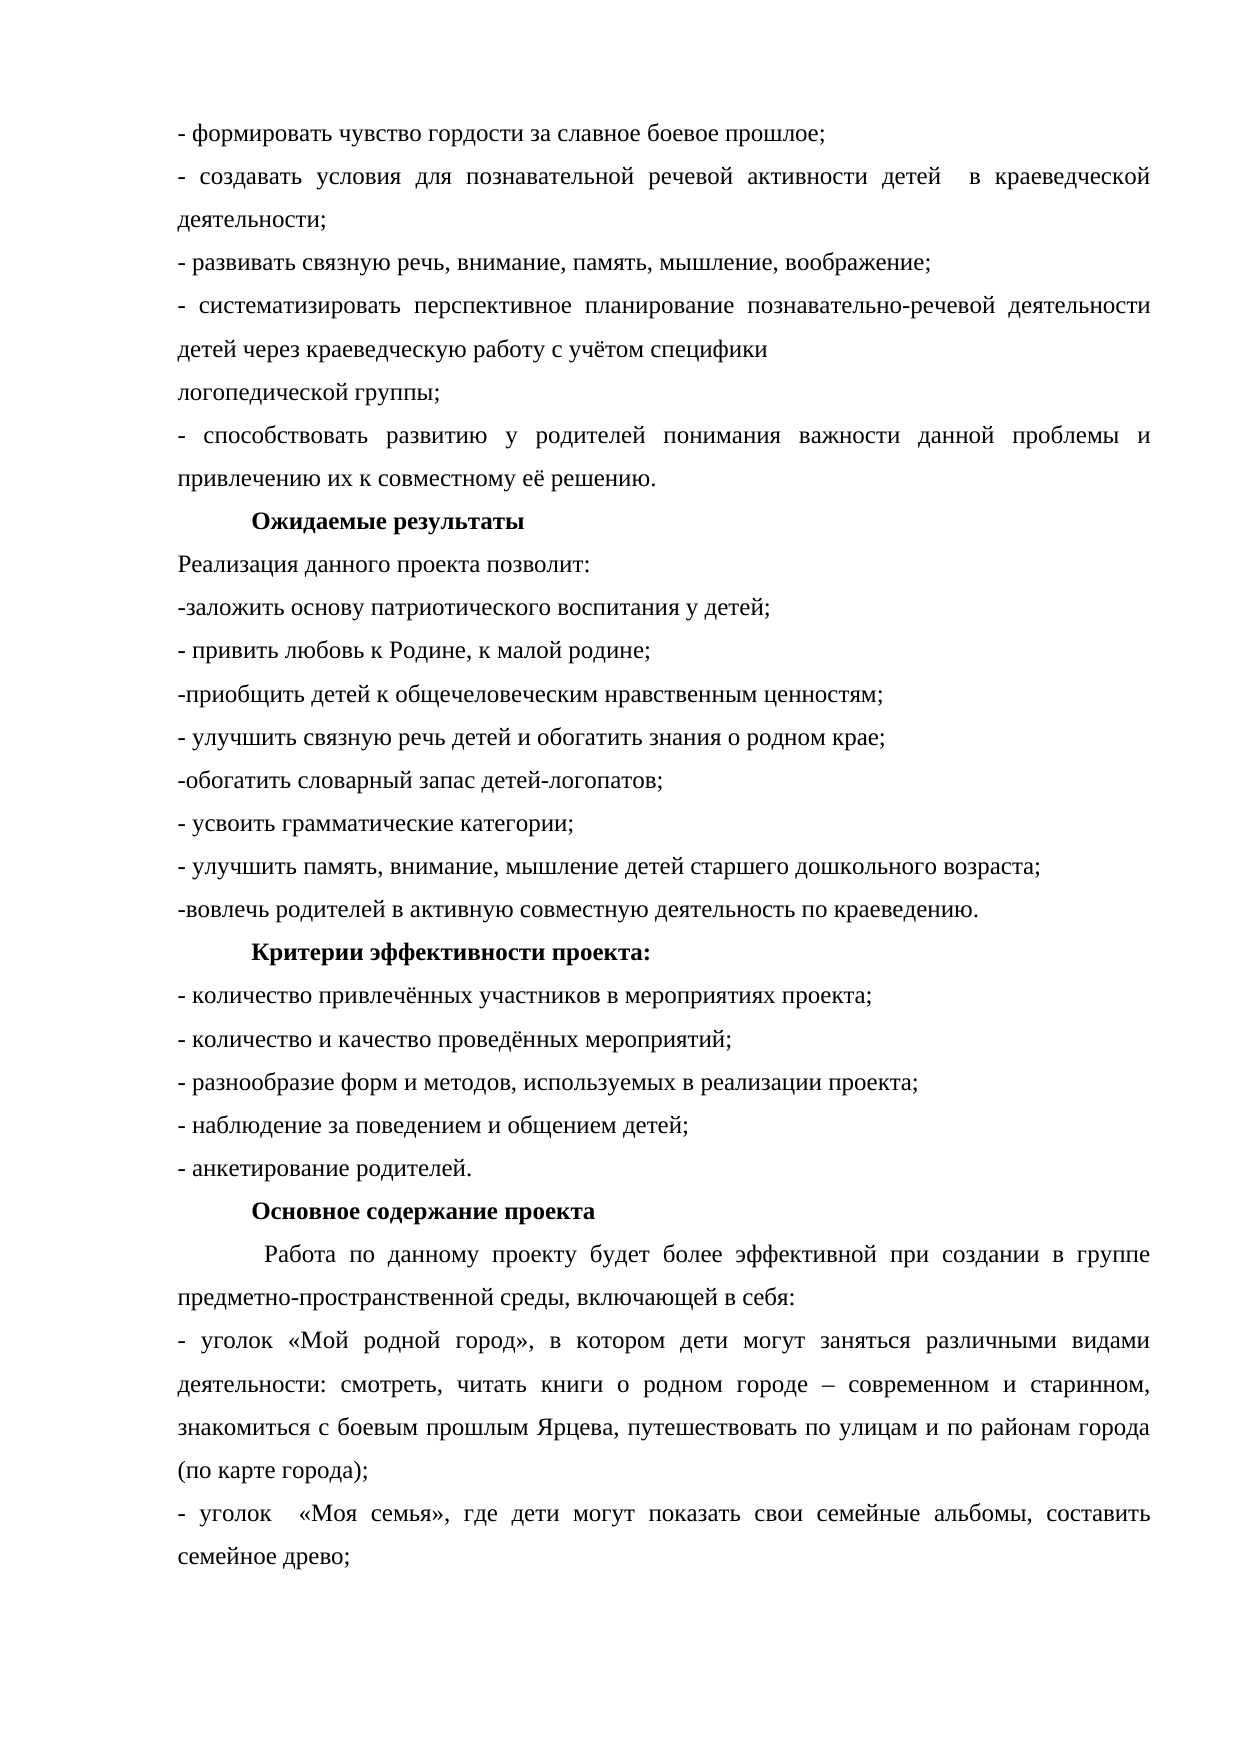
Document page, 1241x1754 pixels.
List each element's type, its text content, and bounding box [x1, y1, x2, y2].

text - разнообразие форм и методов, используемых в реализации проекта; [177, 1067, 1152, 1096]
text - формировать чувство гордости за славное боевое прошлое; [177, 118, 1152, 147]
text - количество и качество проведённых мероприятий; [177, 1024, 1152, 1052]
text - анкетирование родителей. [177, 1153, 1152, 1182]
text - создавать условия для познавательной речевой активности детей в краеведческой деятельности; [177, 161, 1152, 233]
text - улучшить связную речь детей и обогатить знания о родном крае; [177, 722, 1152, 751]
text - уголок «Мой родной город», в котором дети могут заняться различными видами деятельности: смотреть, читать книги о родном городе – современном и старинном, знакомиться с боевым прошлым Ярцева, путешествовать по улицам и по районам города (по карте города); [177, 1326, 1152, 1484]
text - систематизировать перспективное планирование познавательно-речевой деятельности детей через краеведческую работу с учётом специфики [177, 291, 1152, 362]
text - улучшить память, внимание, мышление детей старшего дошкольного возраста; [177, 851, 1152, 880]
text логопедической группы; [177, 377, 1152, 406]
text Основное содержание проекта [177, 1196, 1152, 1225]
text - развивать связную речь, внимание, память, мышление, воображение; [177, 247, 1152, 276]
text -вовлечь родителей в активную совместную деятельность по краеведению. [177, 894, 1152, 923]
text Критерии эффективности проекта: [177, 937, 1152, 966]
text - наблюдение за поведением и общением детей; [177, 1110, 1152, 1139]
text Ожидаемые результаты [177, 506, 1152, 535]
text Работа по данному проекту будет более эффективной при создании в группе предметно-пространственной среды, включающей в себя: [177, 1239, 1152, 1311]
text -заложить основу патриотического воспитания у детей; [177, 592, 1152, 621]
text Реализация данного проекта позволит: [177, 549, 1152, 578]
text -обогатить словарный запас детей-логопатов; [177, 765, 1152, 794]
text - уголок «Моя семья», где дети могут показать свои семейные альбомы, составить семейное древо; [177, 1498, 1152, 1570]
text - способствовать развитию у родителей понимания важности данной проблемы и привлечению их к совместному её решению. [177, 420, 1152, 492]
text - усвоить грамматические категории; [177, 808, 1152, 837]
text -приобщить детей к общечеловеческим нравственным ценностям; [177, 679, 1152, 707]
text - количество привлечённых участников в мероприятиях проекта; [177, 981, 1152, 1009]
text - привить любовь к Родине, к малой родине; [177, 636, 1152, 664]
